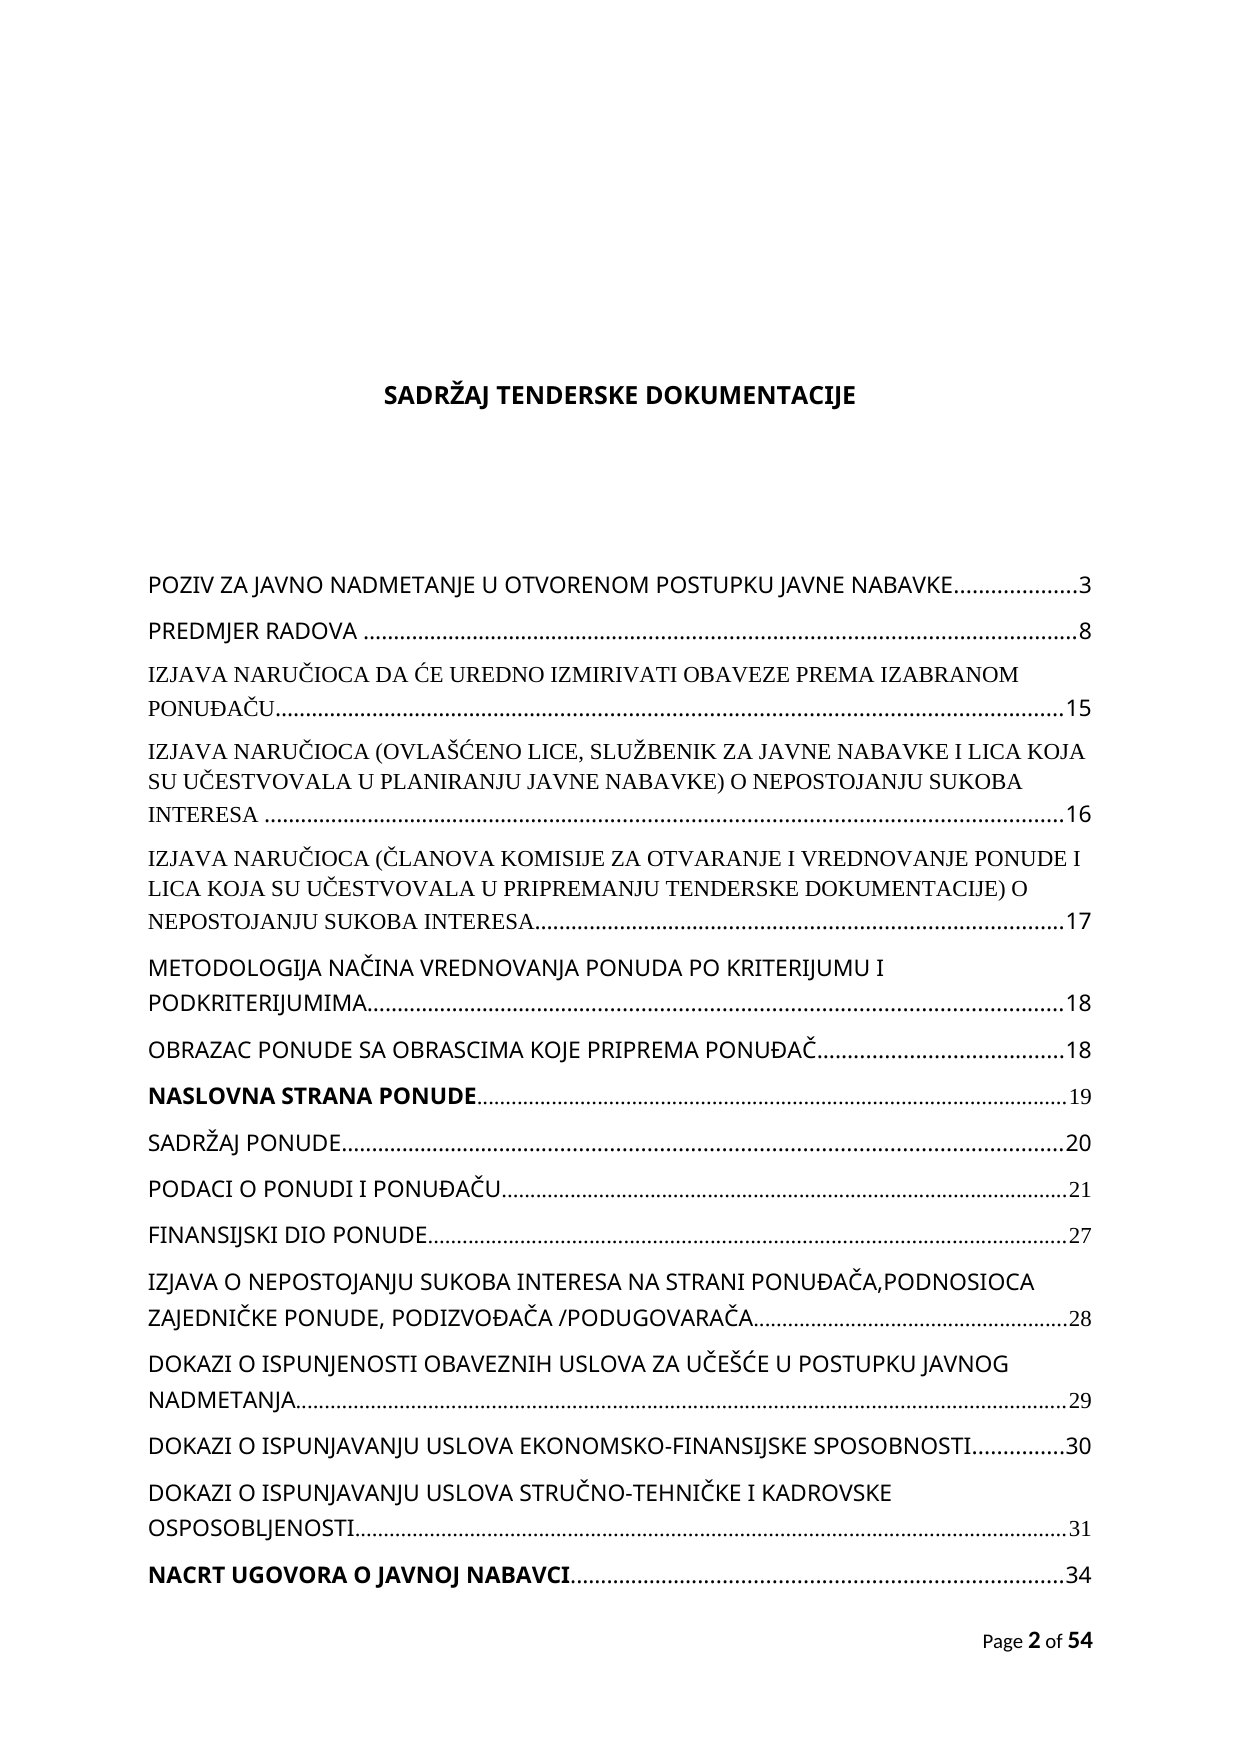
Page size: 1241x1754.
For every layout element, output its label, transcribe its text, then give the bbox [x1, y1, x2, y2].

text SADRŽAJ TENDERSKE DOKUMENTACIJE [148, 378, 1093, 412]
